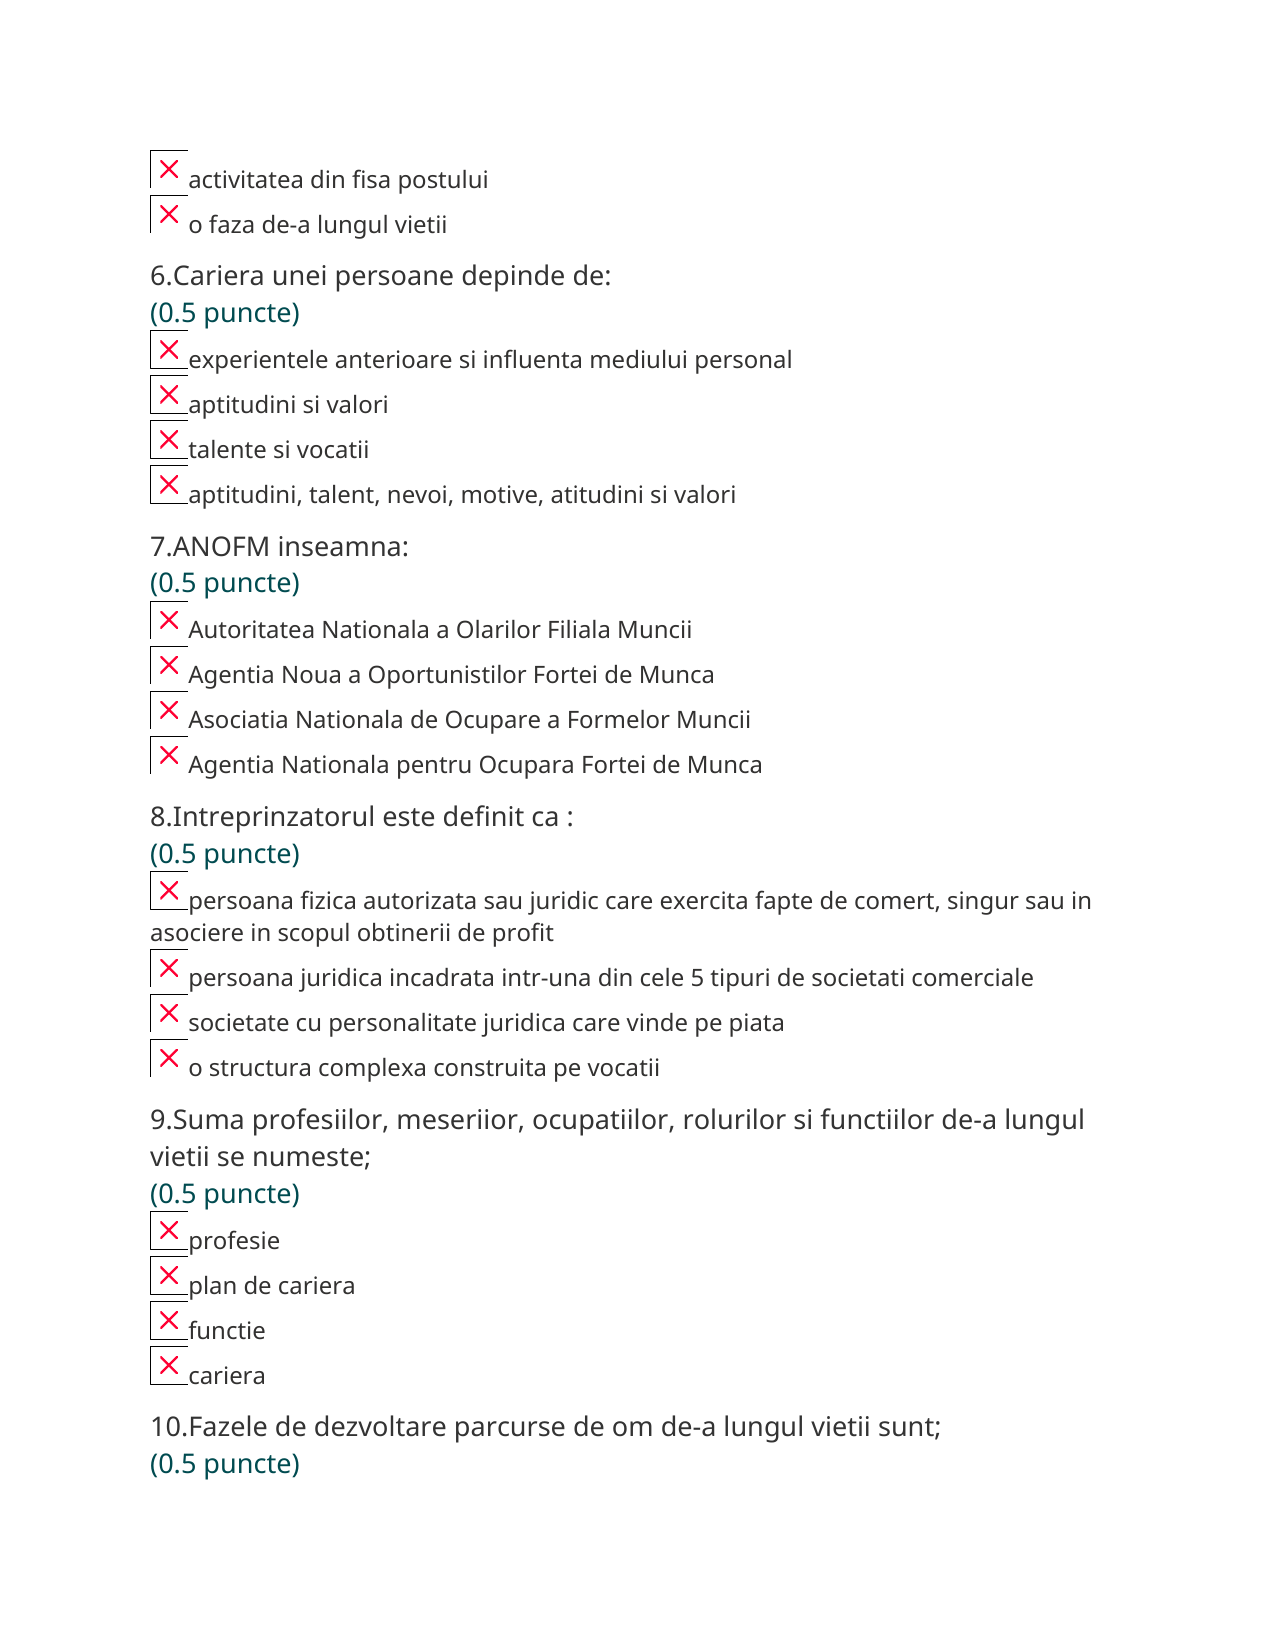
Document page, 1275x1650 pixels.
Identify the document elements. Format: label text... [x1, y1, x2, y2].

text (0.5 puncte) [150, 1174, 1125, 1211]
text talente si vocatii [150, 420, 1125, 465]
text 8.Intreprinzatorul este definit ca : [150, 797, 1125, 834]
text Asociatia Nationala de Ocupare a Formelor Muncii [150, 691, 1125, 736]
text (0.5 puncte) [150, 564, 1125, 601]
text cariera [150, 1346, 1125, 1391]
text profesie [150, 1211, 1125, 1256]
text Autoritatea Nationala a Olarilor Filiala Muncii [150, 601, 1125, 646]
text (0.5 puncte) [150, 1445, 1125, 1482]
text experientele anterioare si influenta mediului personal [150, 330, 1125, 375]
text 6.Cariera unei persoane depinde de: [150, 257, 1125, 293]
text o faza de-a lungul vietii [150, 195, 1125, 240]
text 9.Suma profesiilor, meseriior, ocupatiilor, rolurilor si functiilor de-a lungul vietii se numeste; [150, 1101, 1125, 1174]
text persoana fizica autorizata sau juridic care exercita fapte de comert, singur sau in asociere in scopul obtinerii de profit [150, 871, 1125, 949]
text persoana juridica incadrata intr-una din cele 5 tipuri de societati comerciale [150, 949, 1125, 994]
text functie [150, 1301, 1125, 1346]
text plan de cariera [150, 1256, 1125, 1301]
text aptitudini, talent, nevoi, motive, atitudini si valori [150, 465, 1125, 510]
text 10.Fazele de dezvoltare parcurse de om de-a lungul vietii sunt; [150, 1408, 1125, 1445]
text societate cu personalitate juridica care vinde pe piata [150, 994, 1125, 1039]
text (0.5 puncte) [150, 293, 1125, 330]
text activitatea din fisa postului [150, 150, 1125, 195]
text Agentia Nationala pentru Ocupara Fortei de Munca [150, 736, 1125, 781]
text Agentia Noua a Oportunistilor Fortei de Munca [150, 646, 1125, 691]
text o structura complexa construita pe vocatii [150, 1039, 1125, 1084]
text 7.ANOFM inseamna: [150, 527, 1125, 564]
text aptitudini si valori [150, 375, 1125, 420]
text (0.5 puncte) [150, 834, 1125, 871]
